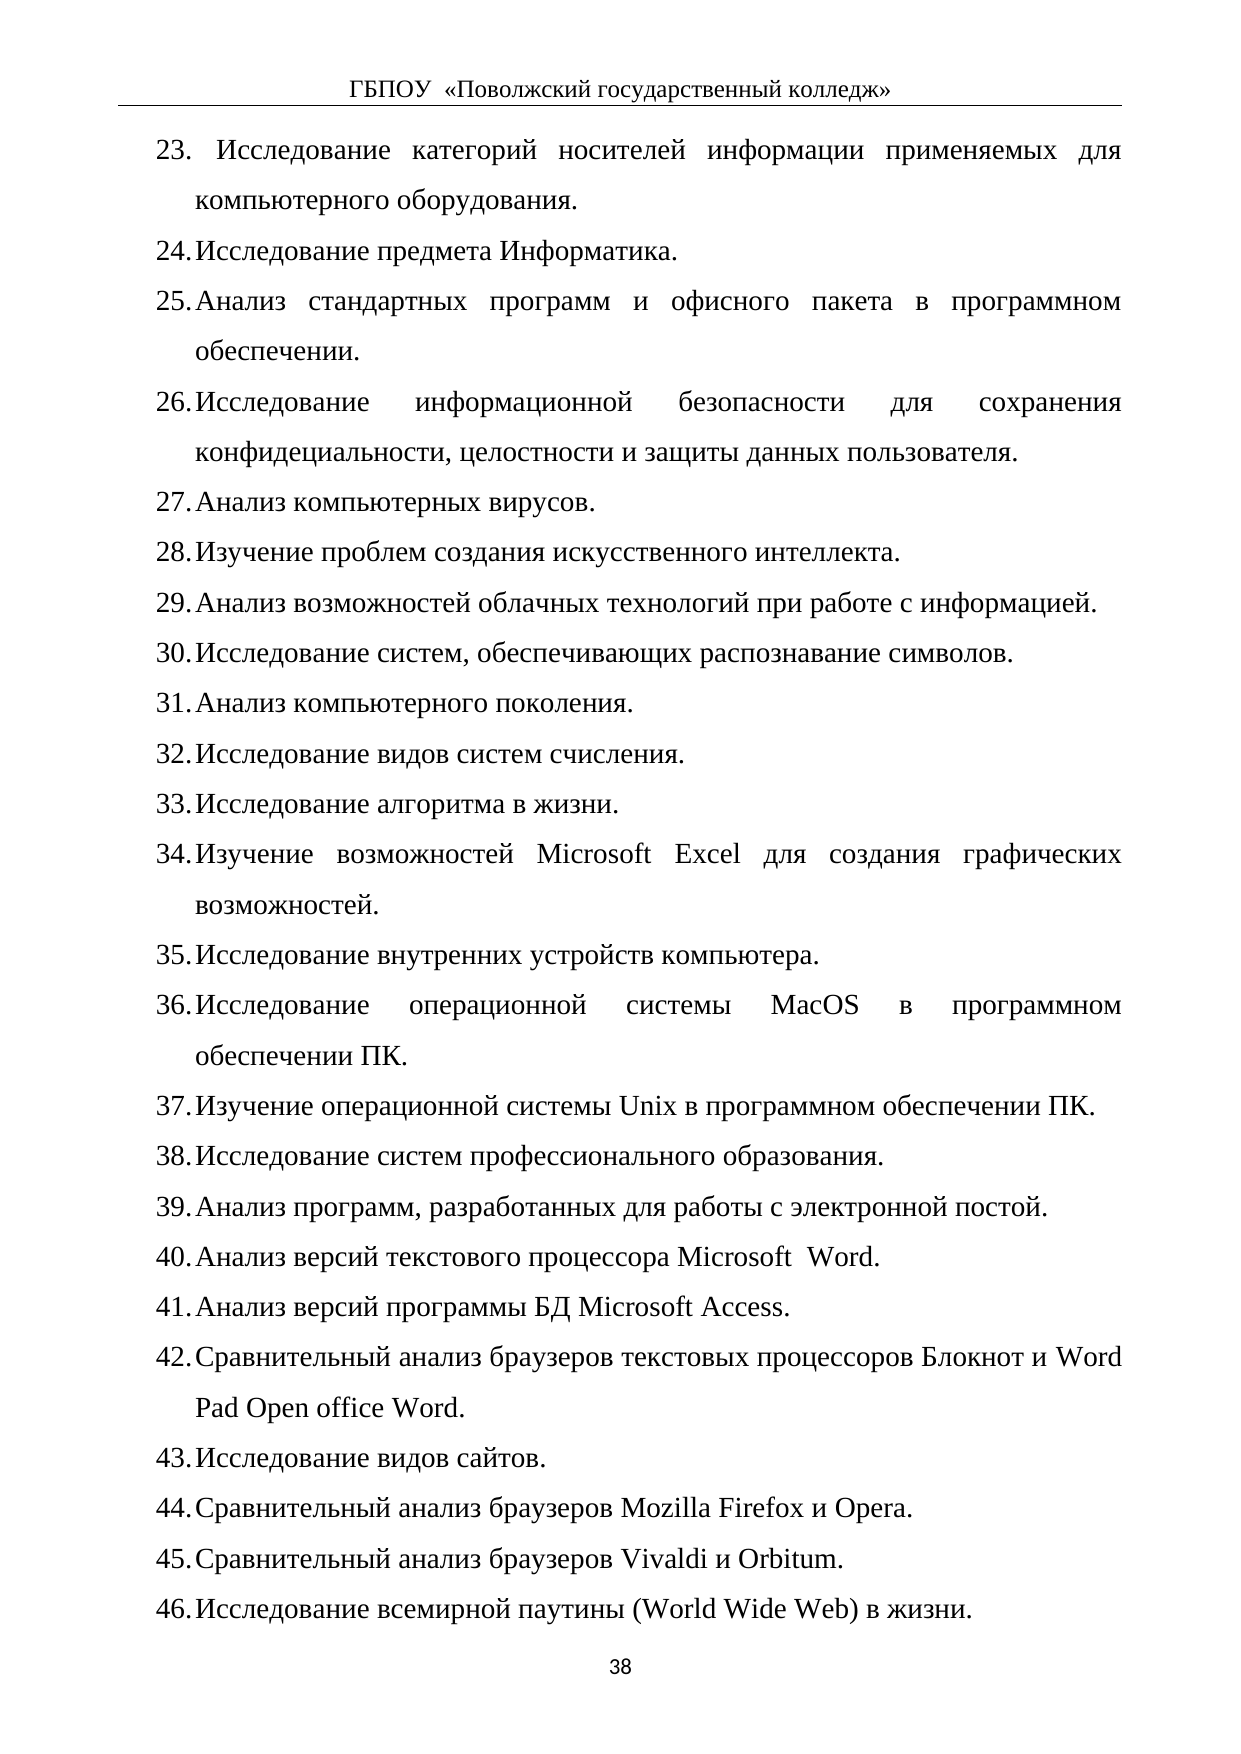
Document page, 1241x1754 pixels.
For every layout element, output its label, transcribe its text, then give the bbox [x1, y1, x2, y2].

list Исследование всемирной паутины (World Wide Web) в жизни. [156, 1591, 1122, 1625]
list Сравнительный анализ браузеров текстовых процессоров Блокнот и Word Pad Open office Word. [156, 1339, 1122, 1423]
list Анализ версий программы БД Microsoft Access. [156, 1289, 1122, 1323]
list Исследование видов сайтов. [156, 1440, 1122, 1474]
list Исследование систем, обеспечивающих распознавание символов. [156, 635, 1122, 669]
list Исследование систем профессионального образования. [156, 1138, 1122, 1172]
list Сравнительный анализ браузеров Mozilla Firefox и Opera. [156, 1491, 1122, 1524]
list Изучение операционной системы Unix в программном обеспечении ПК. [156, 1088, 1122, 1122]
list Изучение проблем создания искусственного интеллекта. [156, 534, 1122, 568]
list Исследование категорий носителей информации применяемых для компьютерного оборудования. [156, 132, 1122, 216]
list Исследование алгоритма в жизни. [156, 786, 1122, 820]
list Анализ версий текстового процессора Microsoft Word. [156, 1239, 1122, 1272]
list Исследование информационной безопасности для сохранения конфидециальности, целостности и защиты данных пользователя. [156, 384, 1122, 467]
list Исследование операционной системы MacOS в программном обеспечении ПК. [156, 987, 1122, 1071]
list Анализ стандартных программ и офисного пакета в программном обеспечении. [156, 283, 1122, 367]
list Исследование внутренних устройств компьютера. [156, 937, 1122, 971]
list Сравнительный анализ браузеров Vivaldi и Orbitum. [156, 1541, 1122, 1574]
list Анализ программ, разработанных для работы с электронной постой. [156, 1189, 1122, 1222]
list Изучение возможностей Microsoft Excel для создания графических возможностей. [156, 836, 1122, 920]
list Анализ возможностей облачных технологий при работе с информацией. [156, 585, 1122, 618]
list Анализ компьютерных вирусов. [156, 484, 1122, 518]
list Исследование предмета Информатика. [156, 233, 1122, 266]
list Анализ компьютерного поколения. [156, 686, 1122, 719]
list Исследование видов систем счисления. [156, 736, 1122, 769]
